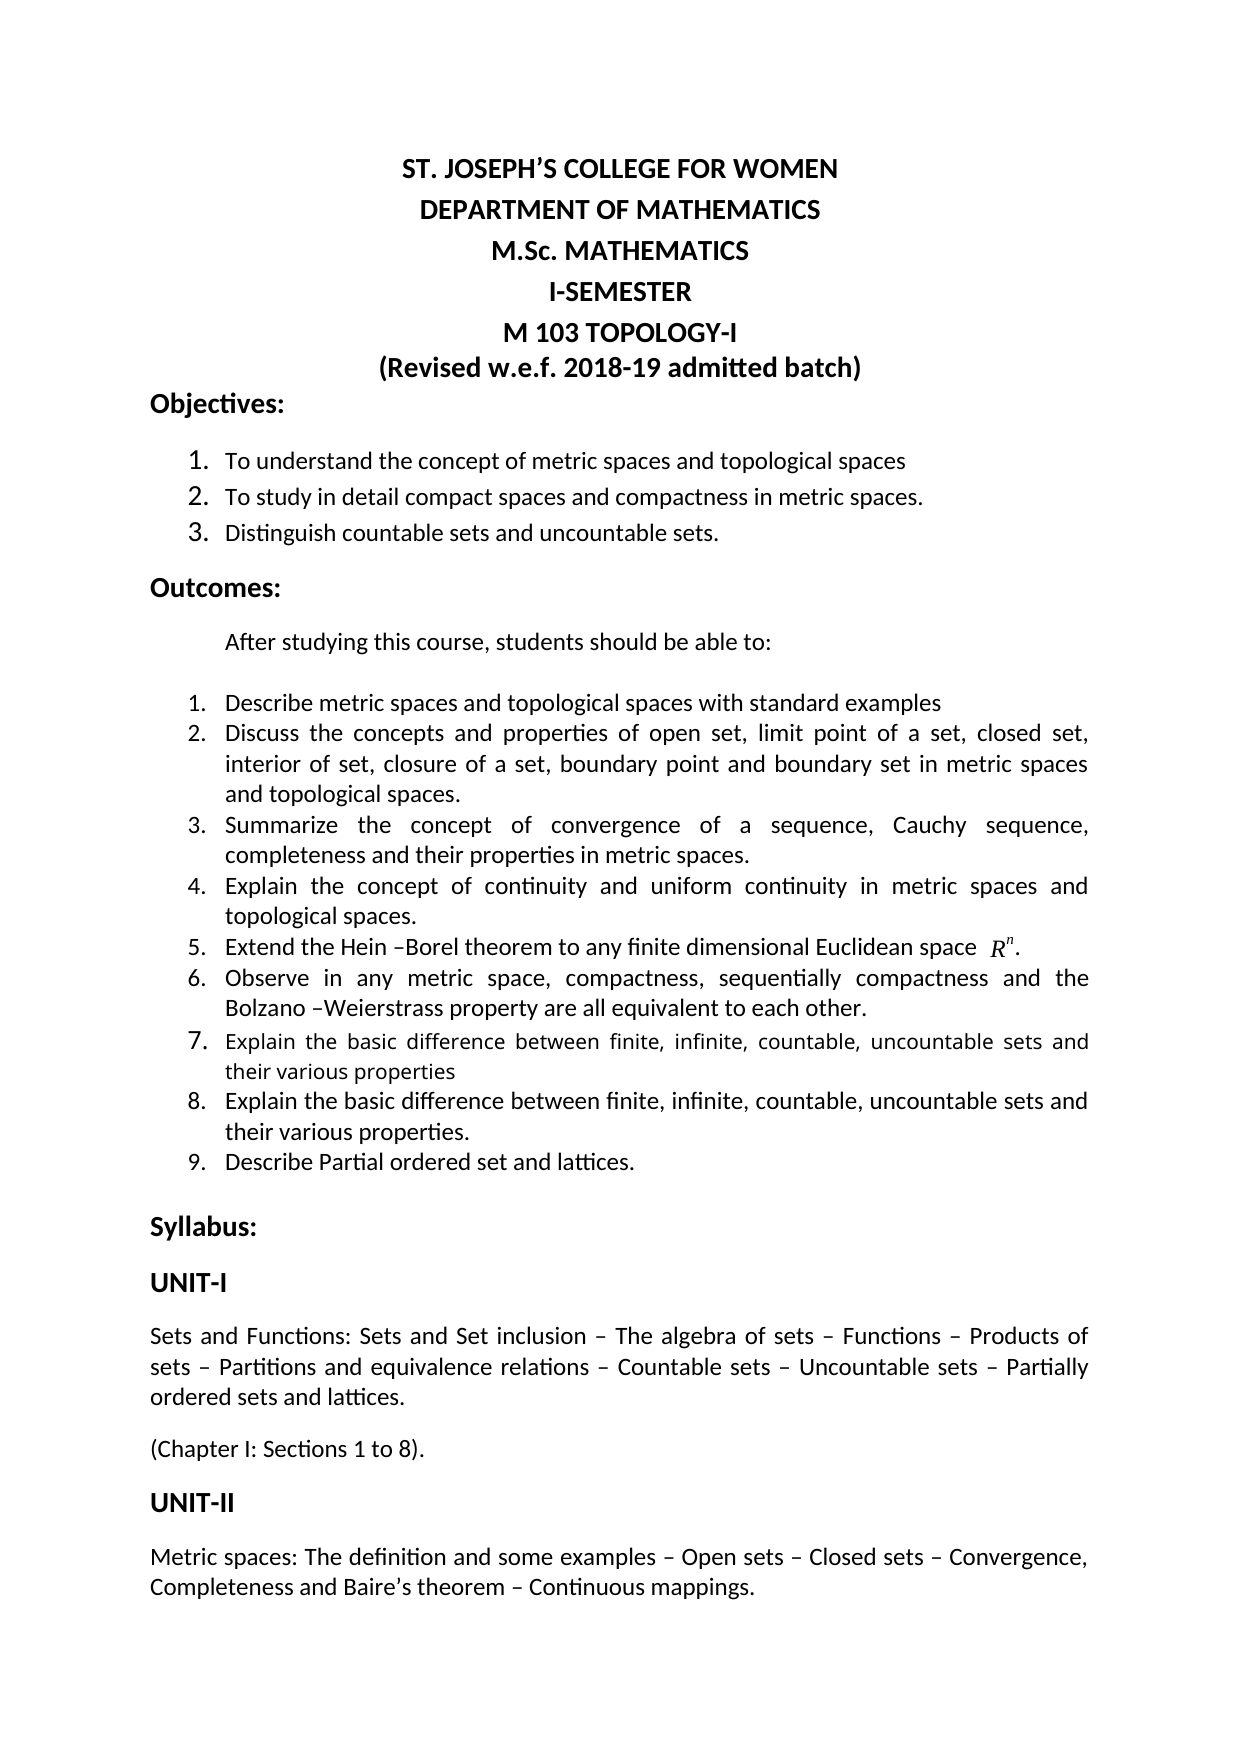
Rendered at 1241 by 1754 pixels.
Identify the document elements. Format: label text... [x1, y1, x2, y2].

text (Chapter I: Sections 1 to 8). [150, 1433, 1090, 1463]
list After studying this course, students should be able to: [225, 626, 1090, 656]
list Explain the basic difference between finite, infinite, countable, uncountable sets and their various properties [187, 1023, 1090, 1086]
list To understand the concept of metric spaces and topological spaces [187, 441, 1090, 477]
list To study in detail compact spaces and compactness in metric spaces. [187, 477, 1090, 513]
list Explain the concept of continuity and uniform continuity in metric spaces and topological spaces. [187, 870, 1090, 931]
list Explain the basic difference between finite, infinite, countable, uncountable sets and their various properties. [187, 1086, 1090, 1147]
list Summarize the concept of convergence of a sequence, Cauchy sequence, completeness and their properties in metric spaces. [187, 809, 1090, 870]
text Syllabus: [150, 1208, 1090, 1243]
text I-SEMESTER [150, 273, 1090, 308]
text DEPARTMENT OF MATHEMATICS [150, 191, 1090, 227]
list Observe in any metric space, compactness, sequentially compactness and the Bolzano –Weierstrass property are all equivalent to each other. [187, 962, 1090, 1023]
list Describe Partial ordered set and lattices. [187, 1147, 1090, 1177]
text M.Sc. MATHEMATICS [150, 232, 1090, 267]
text UNIT-II [150, 1484, 1090, 1520]
text UNIT-I [150, 1264, 1090, 1300]
text M 103 TOPOLOGY-I [150, 314, 1090, 349]
list Discuss the concepts and properties of open set, limit point of a set, closed set, interior of set, closure of a set, boundary point and boundary set in metric spaces and topological spaces. [187, 717, 1090, 809]
text Metric spaces: The definition and some examples – Open sets – Closed sets – Convergence, Completeness and Baire’s theorem – Continuous mappings. [150, 1541, 1090, 1602]
text ST. JOSEPH’S COLLEGE FOR WOMEN [150, 150, 1090, 186]
list Distinguish countable sets and uncountable sets. [187, 513, 1090, 548]
text (Revised w.e.f. 2018-19 admitted batch) [150, 349, 1090, 385]
text Outcomes: [150, 569, 1090, 605]
text Sets and Functions: Sets and Set inclusion – The algebra of sets – Functions – Products of sets – Partitions and equivalence relations – Countable sets – Uncountable sets – Partially ordered sets and lattices. [150, 1321, 1090, 1412]
list Extend the Hein –Borel theorem to any finite dimensional Euclidean space . [187, 931, 1090, 962]
list Describe metric spaces and topological spaces with standard examples [187, 687, 1090, 717]
text Objectives: [150, 385, 1090, 421]
